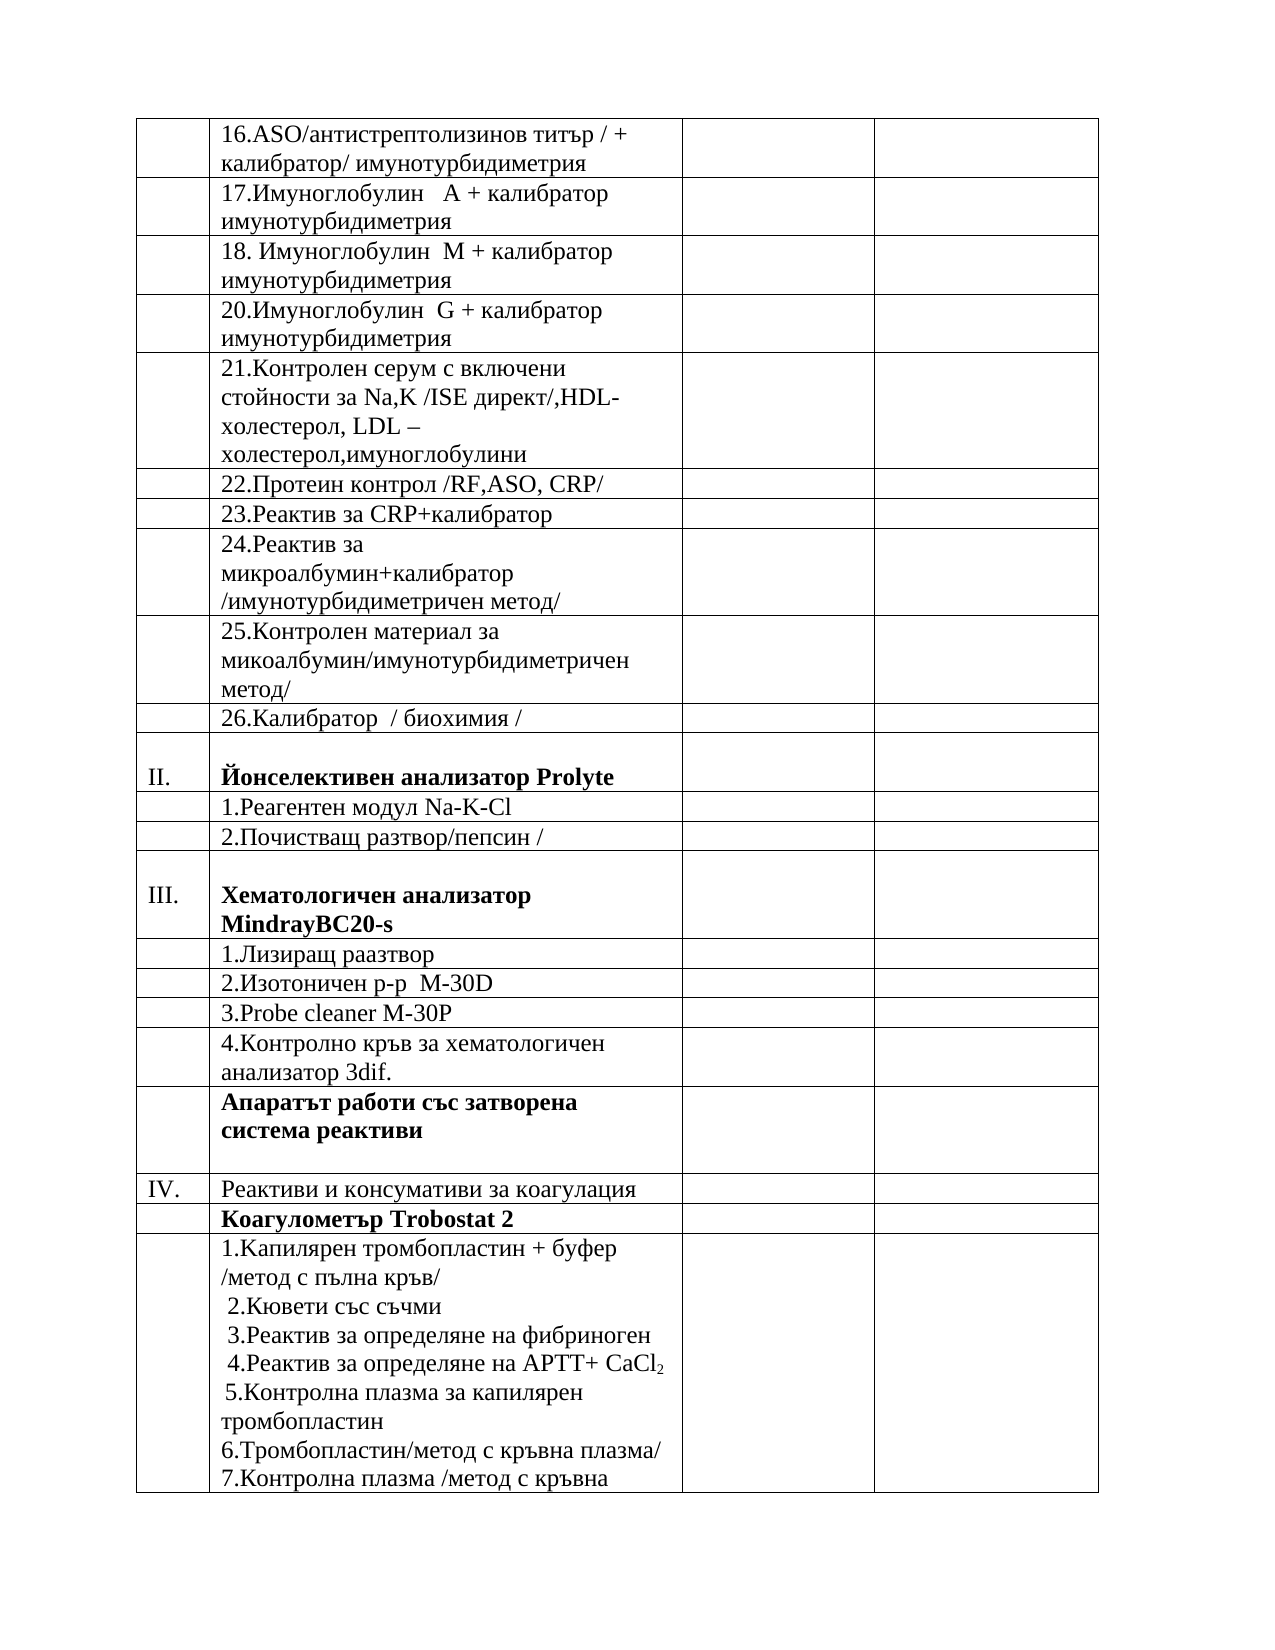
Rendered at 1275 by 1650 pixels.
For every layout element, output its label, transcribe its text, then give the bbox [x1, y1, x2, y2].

table_cell [137, 236, 209, 294]
table_cell [137, 1204, 209, 1232]
table_cell [137, 616, 209, 702]
table_cell IV. [137, 1174, 209, 1203]
table_cell [875, 969, 1098, 997]
table_cell Апаратът работи със затворена система реактиви [210, 1087, 682, 1173]
table_cell 1.Реагентен модул Na-K-Cl [210, 792, 682, 821]
table_cell [683, 1028, 874, 1086]
table_cell [137, 969, 209, 997]
table_cell [875, 616, 1098, 702]
table_cell [875, 469, 1098, 498]
table_cell [137, 353, 209, 468]
table_cell [875, 353, 1098, 468]
table_cell [137, 792, 209, 821]
table_cell [137, 295, 209, 352]
table_cell [683, 1234, 874, 1492]
table_cell [683, 236, 874, 294]
table_cell [875, 704, 1098, 732]
table_cell [137, 529, 209, 615]
table_cell [875, 1174, 1098, 1203]
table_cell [210, 1234, 682, 1492]
table_cell [137, 178, 209, 235]
table_cell [683, 822, 874, 850]
table_cell 24.Реактив за микроалбумин+калибратор /имунотурбидиметричен метод/ [210, 529, 682, 615]
table_cell [683, 792, 874, 821]
table_cell [683, 295, 874, 352]
table_cell [137, 499, 209, 528]
table_cell [137, 822, 209, 850]
table_cell [683, 851, 874, 938]
table_cell [137, 119, 209, 177]
table_cell [137, 704, 209, 732]
table_cell [137, 939, 209, 967]
table_cell [683, 704, 874, 732]
table_cell 20.Имуноглобулин G + калибратор имунотурбидиметрия [210, 295, 682, 352]
table_cell [875, 939, 1098, 967]
table_cell 17.Имуноглобулин А + калибратор имунотурбидиметрия [210, 178, 682, 235]
table_cell [683, 178, 874, 235]
table_cell III. [137, 851, 209, 938]
table_cell [875, 1087, 1098, 1173]
table_cell [875, 1028, 1098, 1086]
table_cell Йонселективен анализатор Prolyte [210, 733, 682, 791]
table_cell [875, 119, 1098, 177]
table_cell [875, 792, 1098, 821]
table_cell 25.Контролен материал за микоалбумин/имунотурбидиметричен метод/ [210, 616, 682, 702]
table_cell [683, 1204, 874, 1232]
table_cell [683, 939, 874, 967]
table_cell [875, 1204, 1098, 1232]
table_cell [137, 1028, 209, 1086]
table_cell [683, 1087, 874, 1173]
table_cell [683, 529, 874, 615]
table_cell [683, 969, 874, 997]
table_cell [875, 529, 1098, 615]
table_cell 23.Реактив за CRP+калибратор [210, 499, 682, 528]
table_cell [875, 178, 1098, 235]
table_cell [683, 616, 874, 702]
table_cell Коагулометър Trobostat 2 [210, 1204, 682, 1232]
table_cell [875, 998, 1098, 1027]
table_cell 18. Имуноглобулин М + калибратор имунотурбидиметрия [210, 236, 682, 294]
table_cell [875, 499, 1098, 528]
table_cell [875, 295, 1098, 352]
table_cell [137, 1087, 209, 1173]
table_cell [137, 469, 209, 498]
table_cell [683, 469, 874, 498]
table_cell [683, 1174, 874, 1203]
table_cell [137, 1234, 209, 1492]
table_cell 3.Probe cleaner M-30P [210, 998, 682, 1027]
table_cell Реактиви и консумативи за коагулация [210, 1174, 682, 1203]
table_cell [683, 733, 874, 791]
table_cell 2.Изотоничен р-р М-30D [210, 969, 682, 997]
table_cell [683, 998, 874, 1027]
table_cell [137, 998, 209, 1027]
table_cell 2.Почистващ разтвор/пепсин / [210, 822, 682, 850]
table_cell 26.Калибратор / биохимия / [210, 704, 682, 732]
table_cell [875, 1234, 1098, 1492]
table_cell [683, 119, 874, 177]
table_cell 4.Контролно кръв за хематологичен анализатор 3dif. [210, 1028, 682, 1086]
table_cell [683, 353, 874, 468]
table_cell [875, 236, 1098, 294]
table_cell [683, 499, 874, 528]
table_cell [875, 851, 1098, 938]
table_cell 22.Протеин контрол /RF,ASO, CRP/ [210, 469, 682, 498]
table_cell [875, 733, 1098, 791]
table_cell 16.ASO/антистрептолизинов титър / + калибратор/ имунотурбидиметрия [210, 119, 682, 177]
table_cell Хематологичен анализатор MindrayBC20-s [210, 851, 682, 938]
table_cell 1.Лизиращ раазтвор [210, 939, 682, 967]
table_cell 21.Контролен серум с включени стойности за Na,K /ISE директ/,HDL-холестерол, LDL – холестерол,имуноглобулини [210, 353, 682, 468]
table_cell II. [137, 733, 209, 791]
table_cell [875, 822, 1098, 850]
